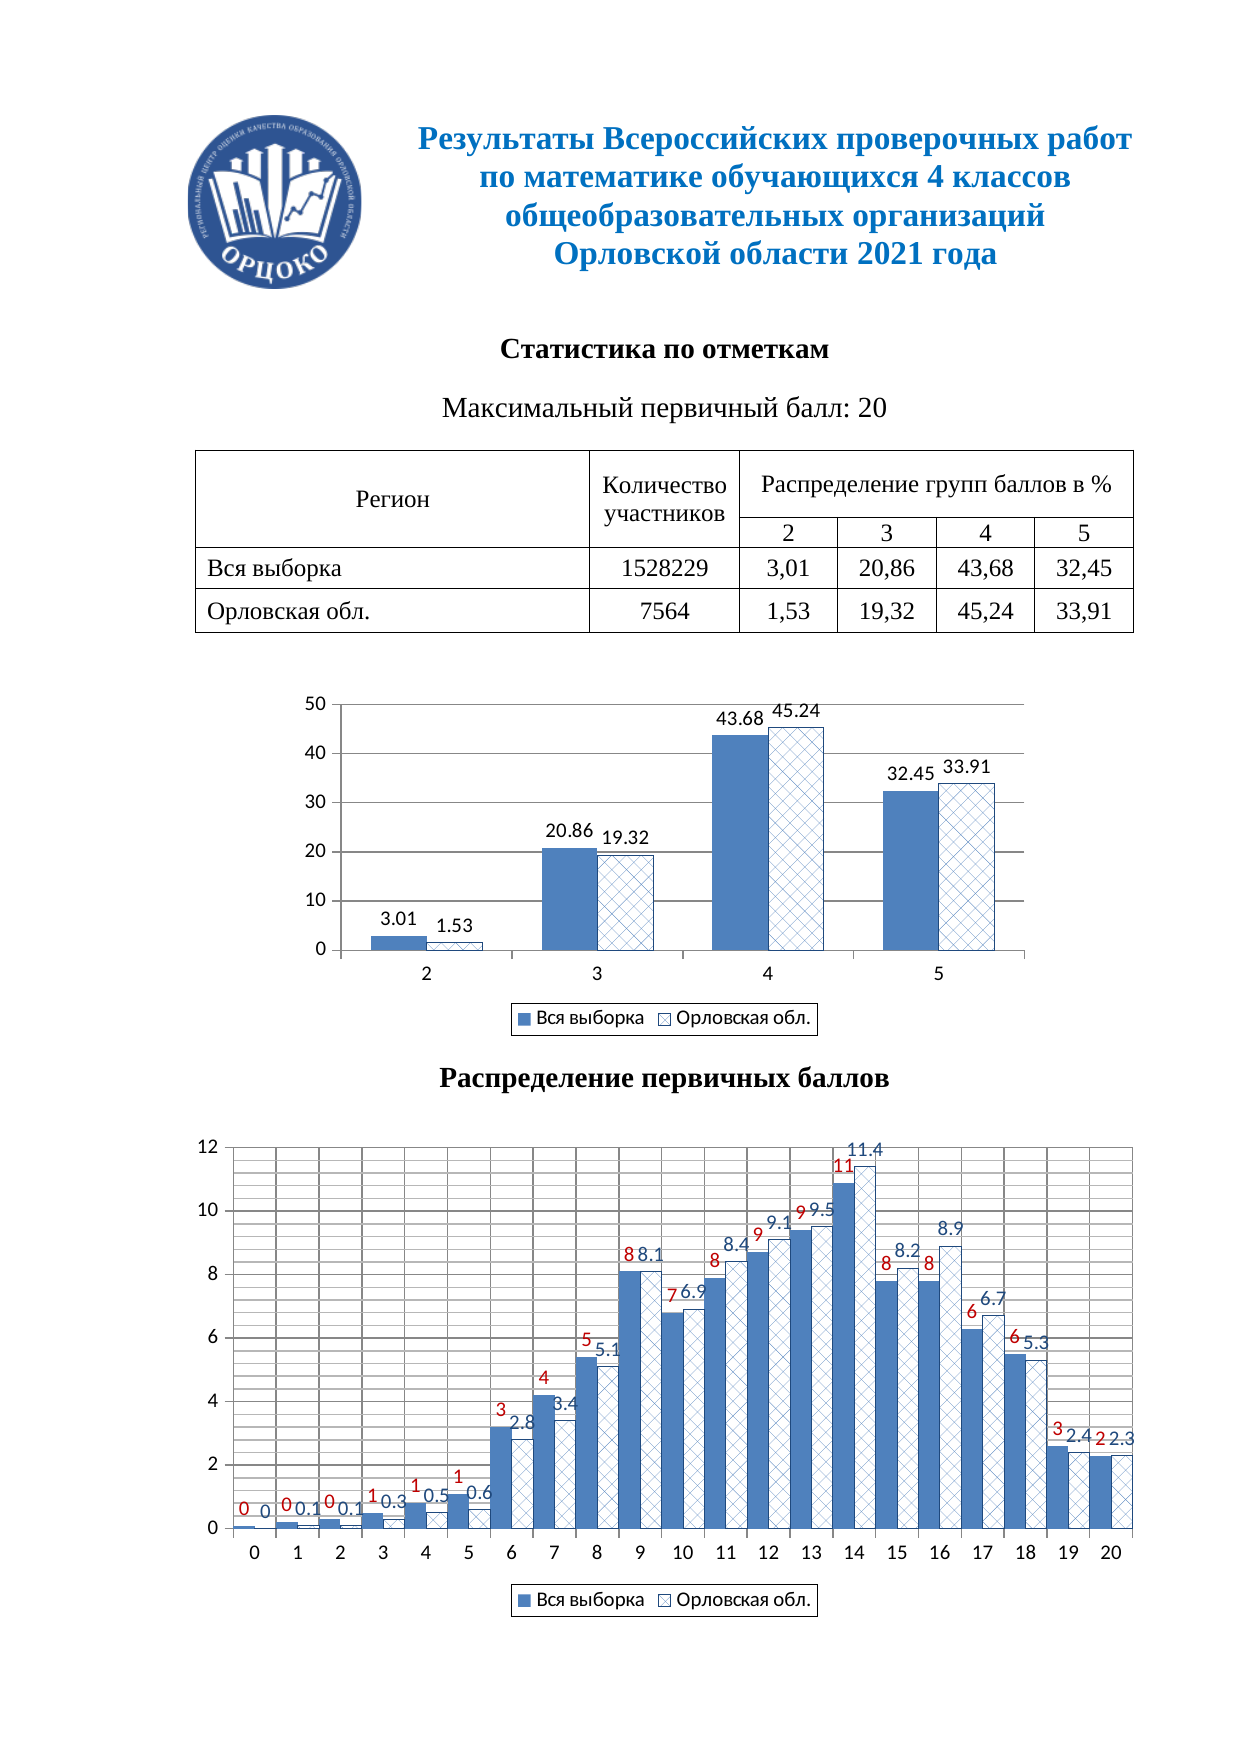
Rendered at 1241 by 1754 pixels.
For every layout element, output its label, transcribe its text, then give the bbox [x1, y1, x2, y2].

table_cell 33,91 [1035, 589, 1133, 632]
table_cell Вся выборка [196, 548, 589, 588]
table_cell 7564 [590, 589, 739, 632]
table_cell 32,45 [1035, 548, 1133, 588]
text Орловской области 2021 года [399, 233, 1152, 271]
table_header Количество участников [590, 451, 739, 547]
table_cell 43,68 [937, 548, 1034, 588]
table_cell 2 [740, 518, 837, 547]
table_cell 3,01 [740, 548, 837, 588]
table_cell 1528229 [590, 548, 739, 588]
table_header Регион [196, 451, 589, 547]
table_cell 3 [838, 518, 936, 547]
text Максимальный первичный балл: 20 [177, 390, 1152, 424]
text общеобразовательных организаций [399, 195, 1152, 233]
picture [187, 115, 362, 289]
table_cell 5 [1035, 518, 1133, 547]
text Распределение первичных баллов [177, 1061, 1152, 1094]
table_cell Орловская обл. [196, 589, 589, 632]
table_cell 19,32 [838, 589, 936, 632]
text Результаты Всероссийских проверочных работ [399, 118, 1152, 156]
table_cell 45,24 [937, 589, 1034, 632]
table_cell 4 [937, 518, 1034, 547]
table_cell 1,53 [740, 589, 837, 632]
table_cell 20,86 [838, 548, 936, 588]
table_header Распределение групп баллов в % [740, 451, 1133, 517]
text Статистика по отметкам [177, 331, 1152, 364]
text по математике обучающихся 4 классов [399, 156, 1152, 195]
